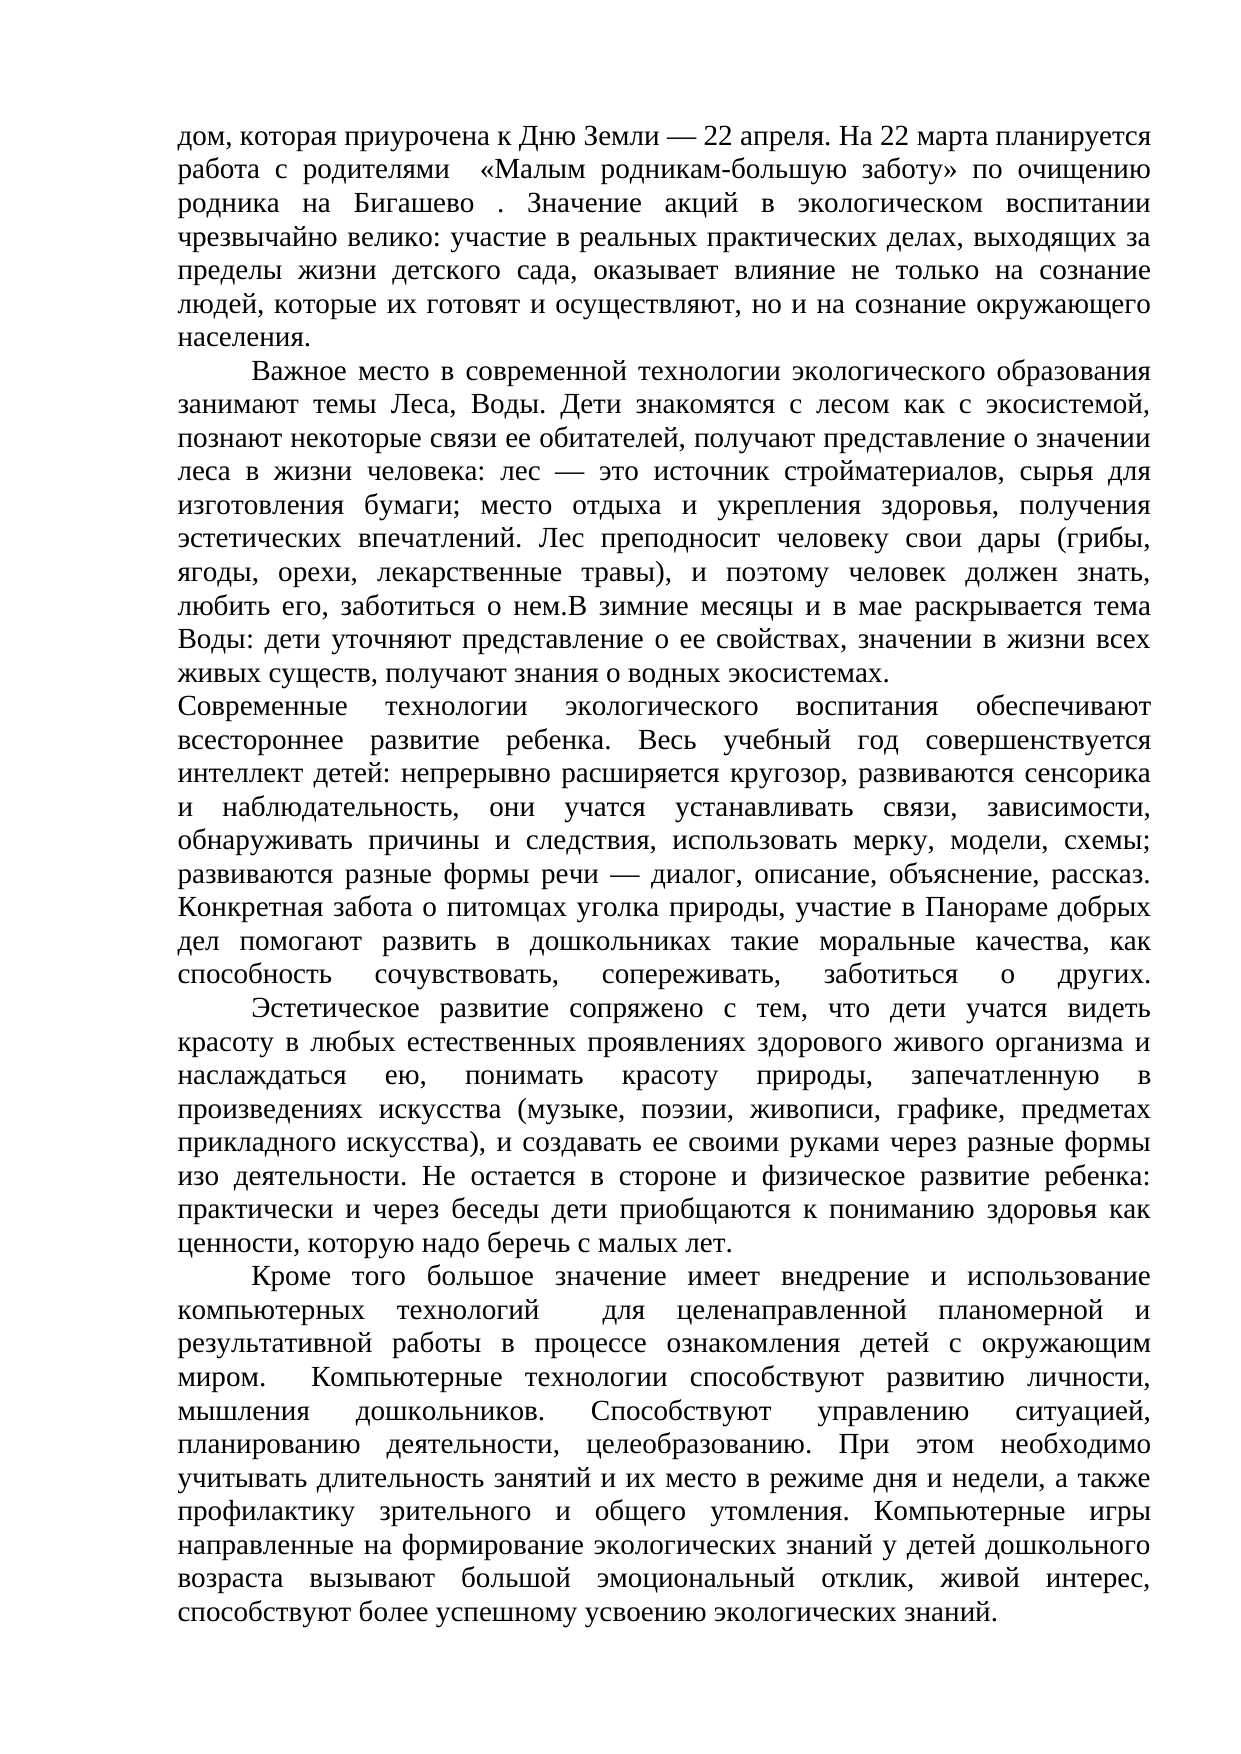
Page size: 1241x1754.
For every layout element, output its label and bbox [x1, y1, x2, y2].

text [177, 118, 1152, 1627]
